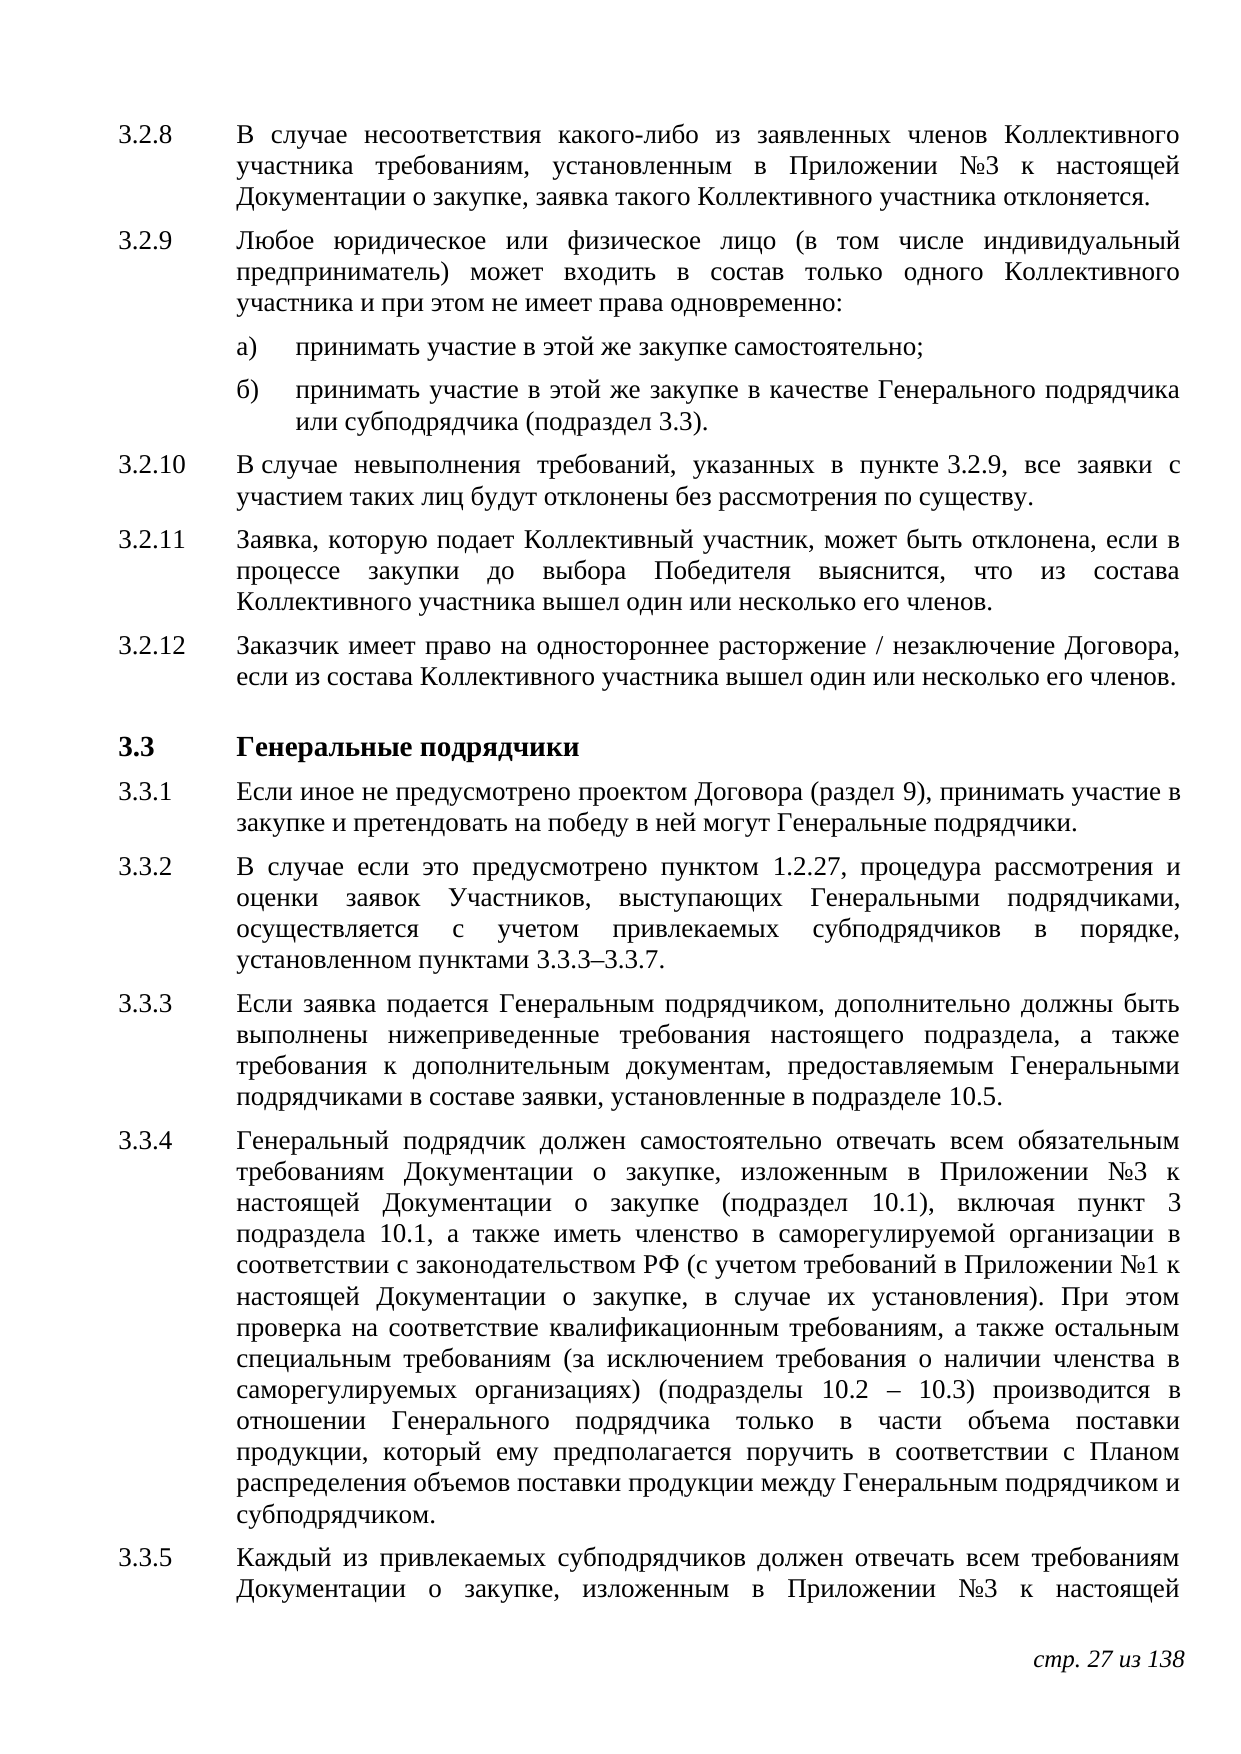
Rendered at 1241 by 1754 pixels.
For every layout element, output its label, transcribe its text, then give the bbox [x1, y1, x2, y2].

text Если заявка подается Генеральным подрядчиком, дополнительно должны быть выполнены нижеприведенные требования настоящего подраздела, а также требования к дополнительным документам, предоставляемым Генеральными подрядчиками в составе заявки, установленные в подразделе 10.5. [118, 987, 1181, 1111]
text Если иное не предусмотрено проектом Договора (раздел 9), принимать участие в закупке и претендовать на победу в ней могут Генеральные подрядчики. [118, 775, 1181, 837]
text Генеральный подрядчик должен самостоятельно отвечать всем обязательным требованиям Документации о закупке, изложенным в Приложении №3 к настоящей Документации о закупке (подраздел 10.1), включая пункт 3 подраздела 10.1, а также иметь членство в саморегулируемой организации в соответствии с законодательством РФ (с учетом требований в Приложении №1 к настоящей Документации о закупке, в случае их установления). При этом проверка на соответствие квалификационным требованиям, а также остальным специальным требованиям (за исключением требования о наличии членства в саморегулируемых организациях) (подразделы 10.2 – 10.3) производится в отношении Генерального подрядчика только в части объема поставки продукции, который ему предполагается поручить в соответствии с Планом распределения объемов поставки продукции между Генеральным подрядчиком и субподрядчиком. [118, 1124, 1181, 1529]
text принимать участие в этой же закупке в качестве Генерального подрядчика или субподрядчика (подраздел 3.3). [236, 374, 1181, 436]
text В случае несоответствия какого-либо из заявленных членов Коллективного участника требованиям, установленным в Приложении №3 к настоящей Документации о закупке, заявка такого Коллективного участника отклоняется. [118, 118, 1181, 212]
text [118, 1541, 1181, 1604]
text В случае невыполнения требований, указанных в пункте 3.2.9, все заявки с участием таких лиц будут отклонены без рассмотрения по существу. [118, 448, 1181, 511]
text В случае если это предусмотрено пунктом 1.2.27, процедура рассмотрения и оценки заявок Участников, выступающих Генеральными подрядчиками, осуществляется с учетом привлекаемых субподрядчиков в порядке, установленном пунктами 3.3.3–3.3.7. [118, 850, 1181, 974]
text Заявка, которую подает Коллективный участник, может быть отклонена, если в процессе закупки до выбора Победителя выяснится, что из состава Коллективного участника вышел один или несколько его членов. [118, 523, 1181, 617]
text Любое юридическое или физическое лицо (в том числе индивидуальный предприниматель) может входить в состав только одного Коллективного участника и при этом не имеет права одновременно: [118, 224, 1181, 317]
text принимать участие в этой же закупке самостоятельно; [236, 330, 1181, 361]
subtitle Генеральные подрядчики [118, 729, 1181, 762]
text Заказчик имеет право на одностороннее расторжение / незаключение Договора, если из состава Коллективного участника вышел один или несколько его членов. [118, 629, 1181, 691]
